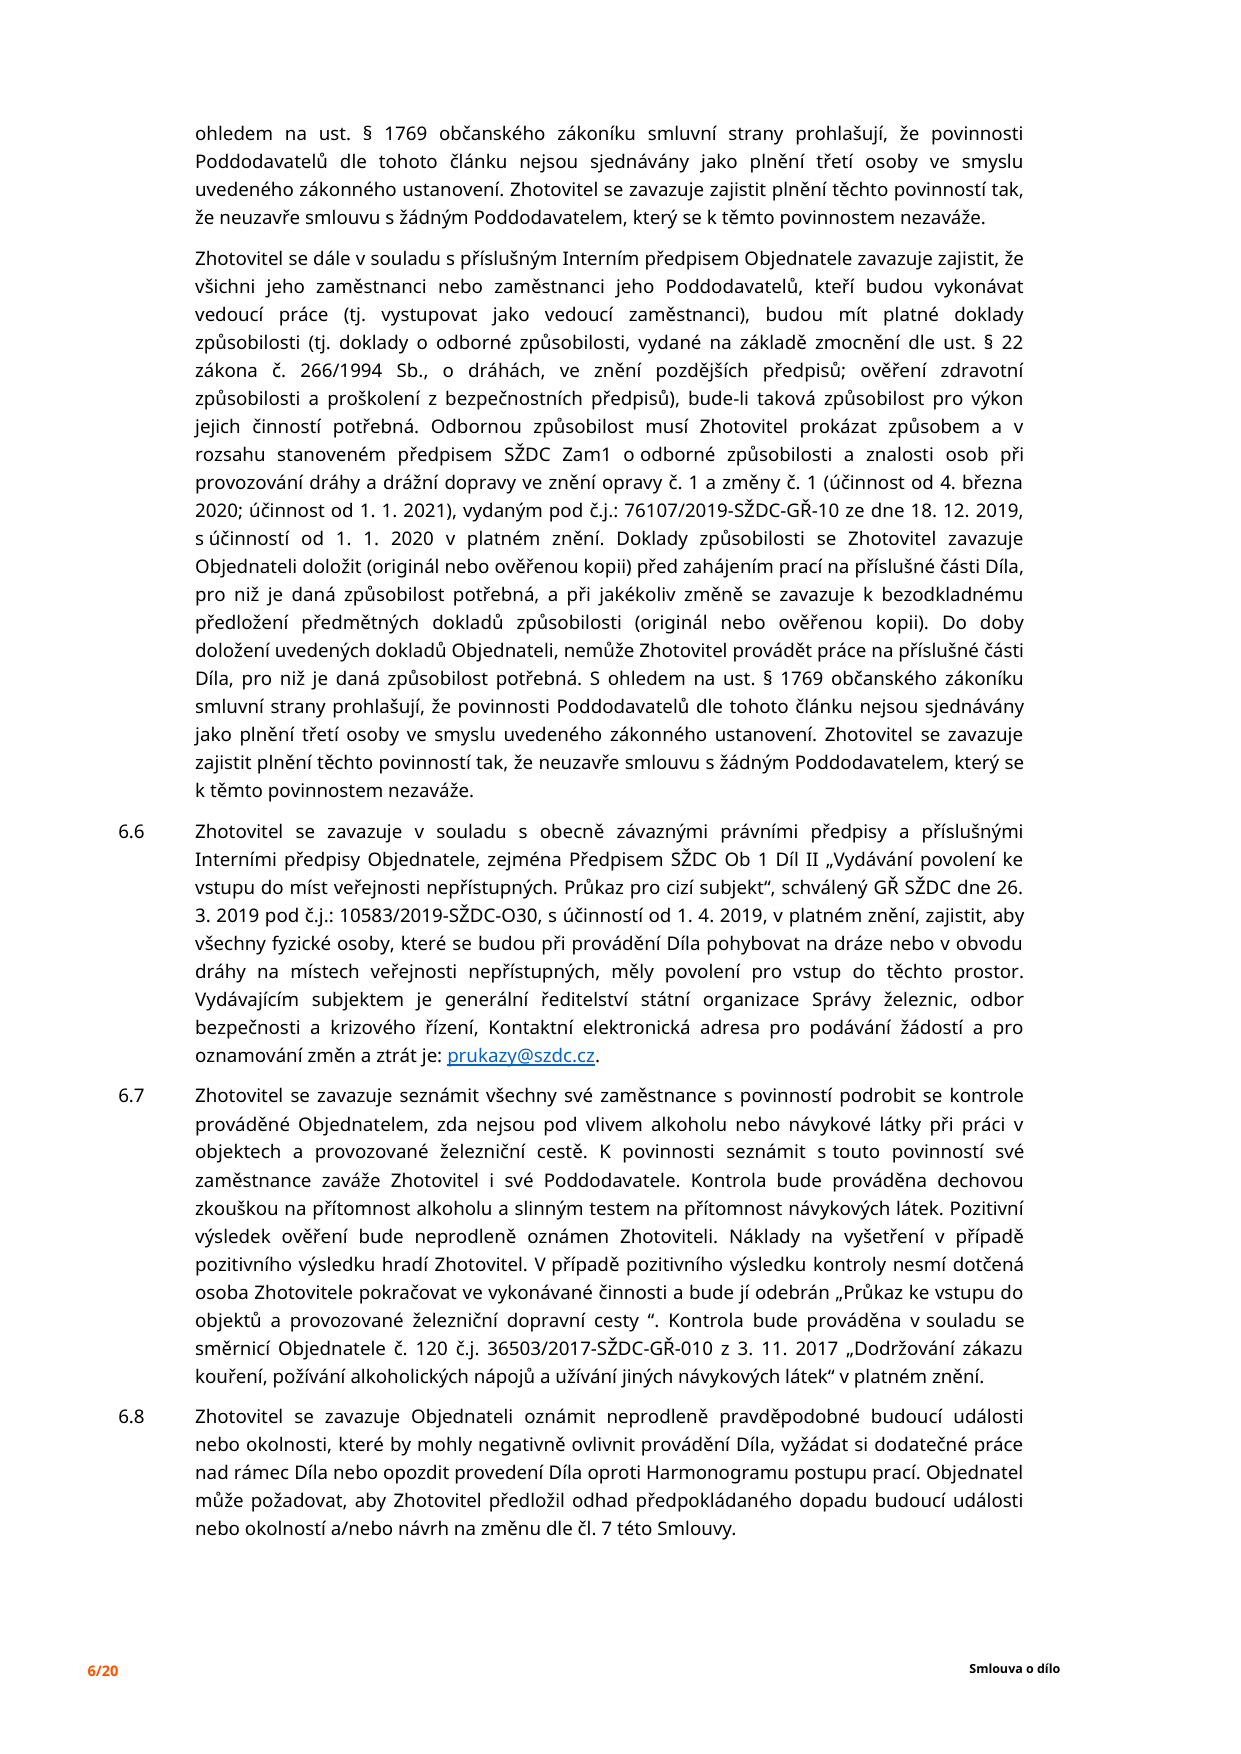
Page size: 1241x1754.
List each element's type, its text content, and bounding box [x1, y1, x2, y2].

list Zhotovitel se dále v souladu s příslušným Interním předpisem Objednatele zavazuje zajistit, že všichni jeho zaměstnanci nebo zaměstnanci jeho Poddodavatelů, kteří budou vykonávat vedoucí práce (tj. vystupovat jako vedoucí zaměstnanci), budou mít platné doklady způsobilosti (tj. doklady o odborné způsobilosti, vydané na základě zmocnění dle ust. § 22 zákona č. 266/1994 Sb., o dráhách, ve znění pozdějších předpisů; ověření zdravotní způsobilosti a proškolení z bezpečnostních předpisů), bude-li taková způsobilost pro výkon jejich činností potřebná. Odbornou způsobilost musí Zhotovitel prokázat způsobem a v rozsahu stanoveném předpisem SŽDC Zam1 o odborné způsobilosti a znalosti osob při provozování dráhy a drážní dopravy ve znění opravy č. 1 a změny č. 1 (účinnost od 4. března 2020; účinnost od 1. 1. 2021), vydaným pod č.j.: 76107/2019-SŽDC-GŘ-10 ze dne 18. 12. 2019, s účinností od 1. 1. 2020 v platném znění. Doklady způsobilosti se Zhotovitel zavazuje Objednateli doložit (originál nebo ověřenou kopii) před zahájením prací na příslušné části Díla, pro niž je daná způsobilost potřebná, a při jakékoliv změně se zavazuje k bezodkladnému předložení předmětných dokladů způsobilosti (originál nebo ověřenou kopii). Do doby doložení uvedených dokladů Objednateli, nemůže Zhotovitel provádět práce na příslušné části Díla, pro niž je daná způsobilost potřebná. S ohledem na ust. § 1769 občanského zákoníku smluvní strany prohlašují, že povinnosti Poddodavatelů dle tohoto článku nejsou sjednávány jako plnění třetí osoby ve smyslu uvedeného zákonného ustanovení. Zhotovitel se zavazuje zajistit plnění těchto povinností tak, že neuzavře smlouvu s žádným Poddodavatelem, který se k těmto povinnostem nezaváže. [195, 245, 1024, 803]
text Zhotovitel se zavazuje seznámit všechny své zaměstnance s povinností podrobit se kontrole prováděné Objednatelem, zda nejsou pod vlivem alkoholu nebo návykové látky při práci v objektech a provozované železniční cestě. K povinnosti seznámit s touto povinností své zaměstnance zaváže Zhotovitel i své Poddodavatele. Kontrola bude prováděna dechovou zkouškou na přítomnost alkoholu a slinným testem na přítomnost návykových látek. Pozitivní výsledek ověření bude neprodleně oznámen Zhotoviteli. Náklady na vyšetření v případě pozitivního výsledku hradí Zhotovitel. V případě pozitivního výsledku kontroly nesmí dotčená osoba Zhotovitele pokračovat ve vykonávané činnosti a bude jí odebrán „Průkaz ke vstupu do objektů a provozované železniční dopravní cesty “. Kontrola bude prováděna v souladu se směrnicí Objednatele č. 120 č.j. 36503/2017-SŽDC-GŘ-010 z 3. 11. 2017 „Dodržování zákazu kouření, požívání alkoholických nápojů a užívání jiných návykových látek“ v platném znění. [118, 1083, 1024, 1388]
text Zhotovitel se zavazuje Objednateli oznámit neprodleně pravděpodobné budoucí události nebo okolnosti, které by mohly negativně ovlivnit provádění Díla, vyžádat si dodatečné práce nad rámec Díla nebo opozdit provedení Díla oproti Harmonogramu postupu prací. Objednatel může požadovat, aby Zhotovitel předložil odhad předpokládaného dopadu budoucí události nebo okolností a/nebo návrh na změnu dle čl. 7 této Smlouvy. [118, 1403, 1024, 1541]
text Zhotovitel se zavazuje v souladu s obecně závaznými právními předpisy a příslušnými Interními předpisy Objednatele, zejména Předpisem SŽDC Ob 1 Díl II „Vydávání povolení ke vstupu do míst veřejnosti nepřístupných. Průkaz pro cizí subjekt“, schválený GŘ SŽDC dne 26. 3. 2019 pod č.j.: 10583/2019-SŽDC-O30, s účinností od 1. 4. 2019, v platném znění, zajistit, aby všechny fyzické osoby, které se budou při provádění Díla pohybovat na dráze nebo v obvodu dráhy na místech veřejnosti nepřístupných, měly povolení pro vstup do těchto prostor. Vydávajícím subjektem je generální ředitelství státní organizace Správy železnic, odbor bezpečnosti a krizového řízení, Kontaktní elektronická adresa pro podávání žádostí a pro oznamování změn a ztrát je: prukazy@szdc.cz. [118, 818, 1024, 1068]
